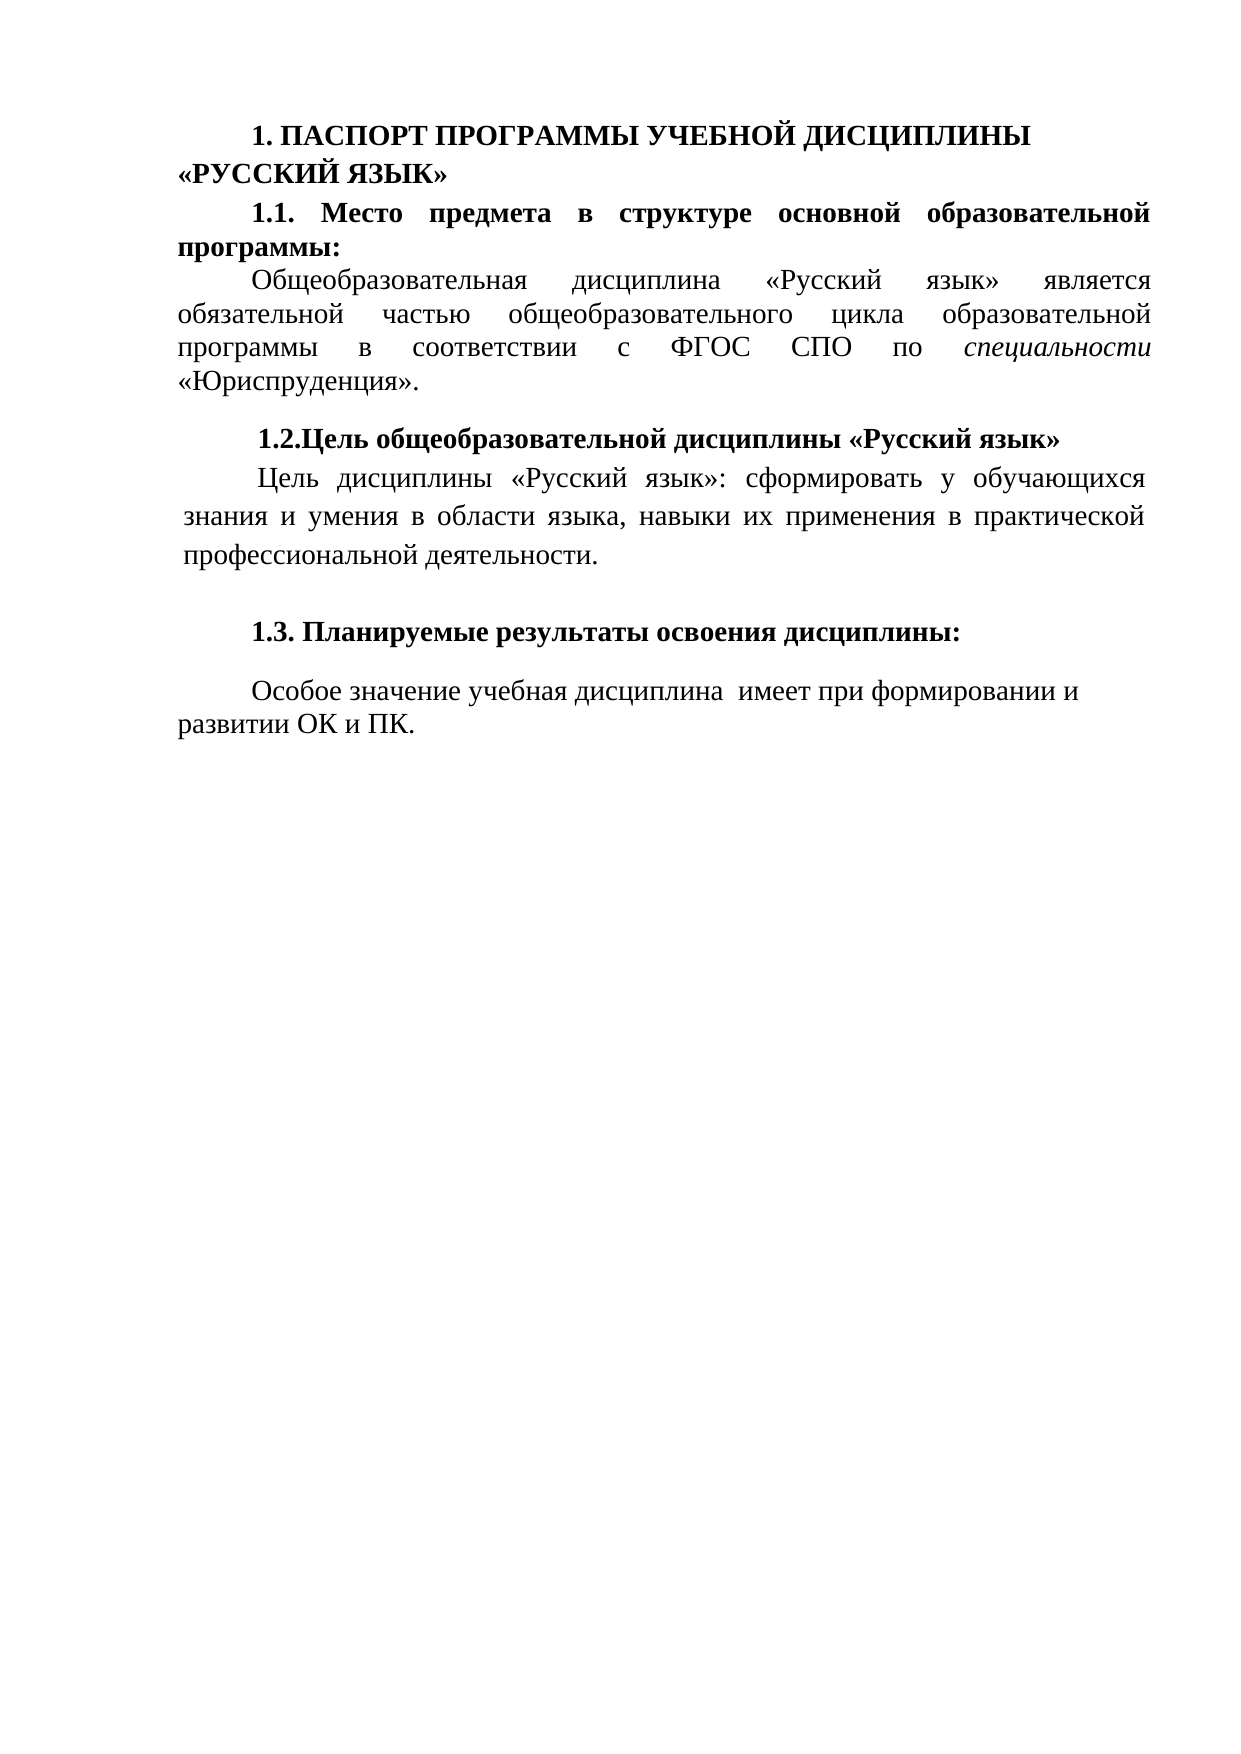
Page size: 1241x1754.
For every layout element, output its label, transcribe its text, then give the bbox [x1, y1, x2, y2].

text 1.2.Цель общеобразовательной дисциплины «Русский язык» [177, 421, 1152, 455]
text Цель дисциплины «Русский язык»: сформировать у обучающихся знания и умения в области языка, навыки их применения в практической профессиональной деятельности. [183, 460, 1146, 571]
text 1. ПАСПОРТ ПРОГРАММЫ УЧЕБНОЙ ДИСЦИПЛИНЫ «РУССКИЙ ЯЗЫК» [177, 118, 1152, 190]
text Особое значение учебная дисциплина имеет при формировании и развитии ОК и ПК. [177, 673, 1152, 740]
text 1.1. Место предмета в структуре основной образовательной программы: [177, 195, 1152, 262]
text 1.3. Планируемые результаты освоения дисциплины: [177, 614, 1152, 648]
text Общеобразовательная дисциплина «Русский язык» является обязательной частью общеобразовательного цикла образовательной программы в соответствии с ФГОС СПО по специальности «Юриспруденция». [177, 262, 1152, 396]
